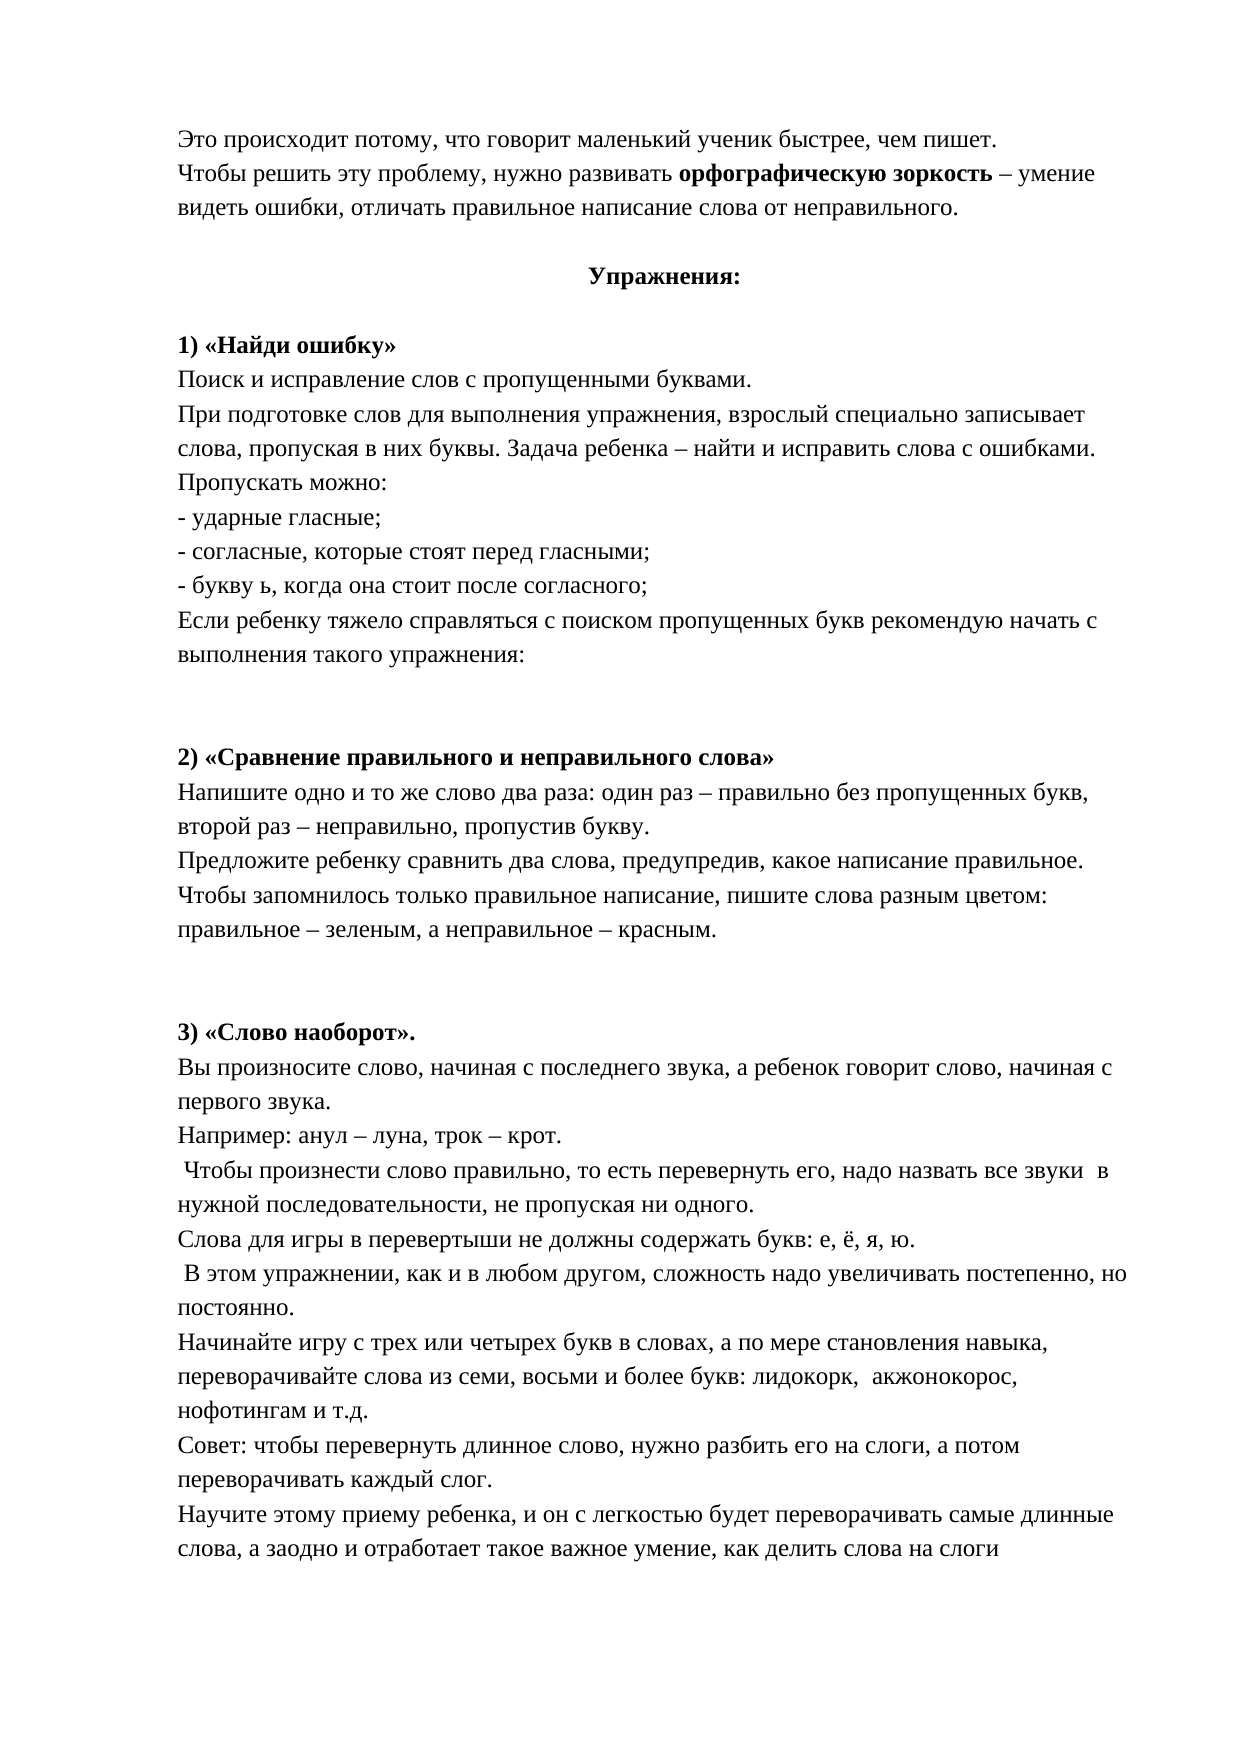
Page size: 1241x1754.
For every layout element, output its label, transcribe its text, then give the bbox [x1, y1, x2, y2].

text 1) «Найди ошибку» Поиск и исправление слов с пропущенными буквами. При подготовке слов для выполнения упражнения, взрослый специально записывает слова, пропуская в них буквы. Задача ребенка – найти и исправить слова с ошибками. Пропускать можно: - ударные гласные; - согласные, которые стоят перед гласными; - букву ь, когда она стоит после согласного; Если ребенку тяжело справляться с поиском пропущенных букв рекомендую начать с выполнения такого упражнения: [177, 324, 1152, 737]
text Упражнения: [177, 221, 1152, 290]
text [177, 118, 1152, 221]
text 3) «Слово наоборот». Вы произносите слово, начиная с последнего звука, а ребенок говорит слово, начиная с первого звука. Например: анул – луна, трок – крот. Чтобы произнести слово правильно, то есть перевернуть его, надо назвать все звуки в нужной последовательности, не пропуская ни одного. Слова для игры в перевертыши не должны содержать букв: е, ё, я, ю. В этом упражнении, как и в любом другом, сложность надо увеличивать постепенно, но постоянно. Начинайте игру с трех или четырех букв в словах, а по мере становления навыка, переворачивайте слова из семи, восьми и более букв: лидокорк, акжонокорос, нофотингам и т.д. Совет: чтобы перевернуть длинное слово, нужно разбить его на слоги, а потом переворачивать каждый слог. Научите этому приему ребенка, и он с легкостью будет переворачивать самые длинные слова, а заодно и отработает такое важное умение, как делить слова на слоги [177, 1012, 1152, 1562]
text 2) «Сравнение правильного и неправильного слова» Напишите одно и то же слово два раза: один раз – правильно без пропущенных букв, второй раз – неправильно, пропустив букву. Предложите ребенку сравнить два слова, предупредив, какое написание правильное. Чтобы запомнилось только правильное написание, пишите слова разным цветом: правильное – зеленым, а неправильное – красным. [177, 737, 1152, 1012]
